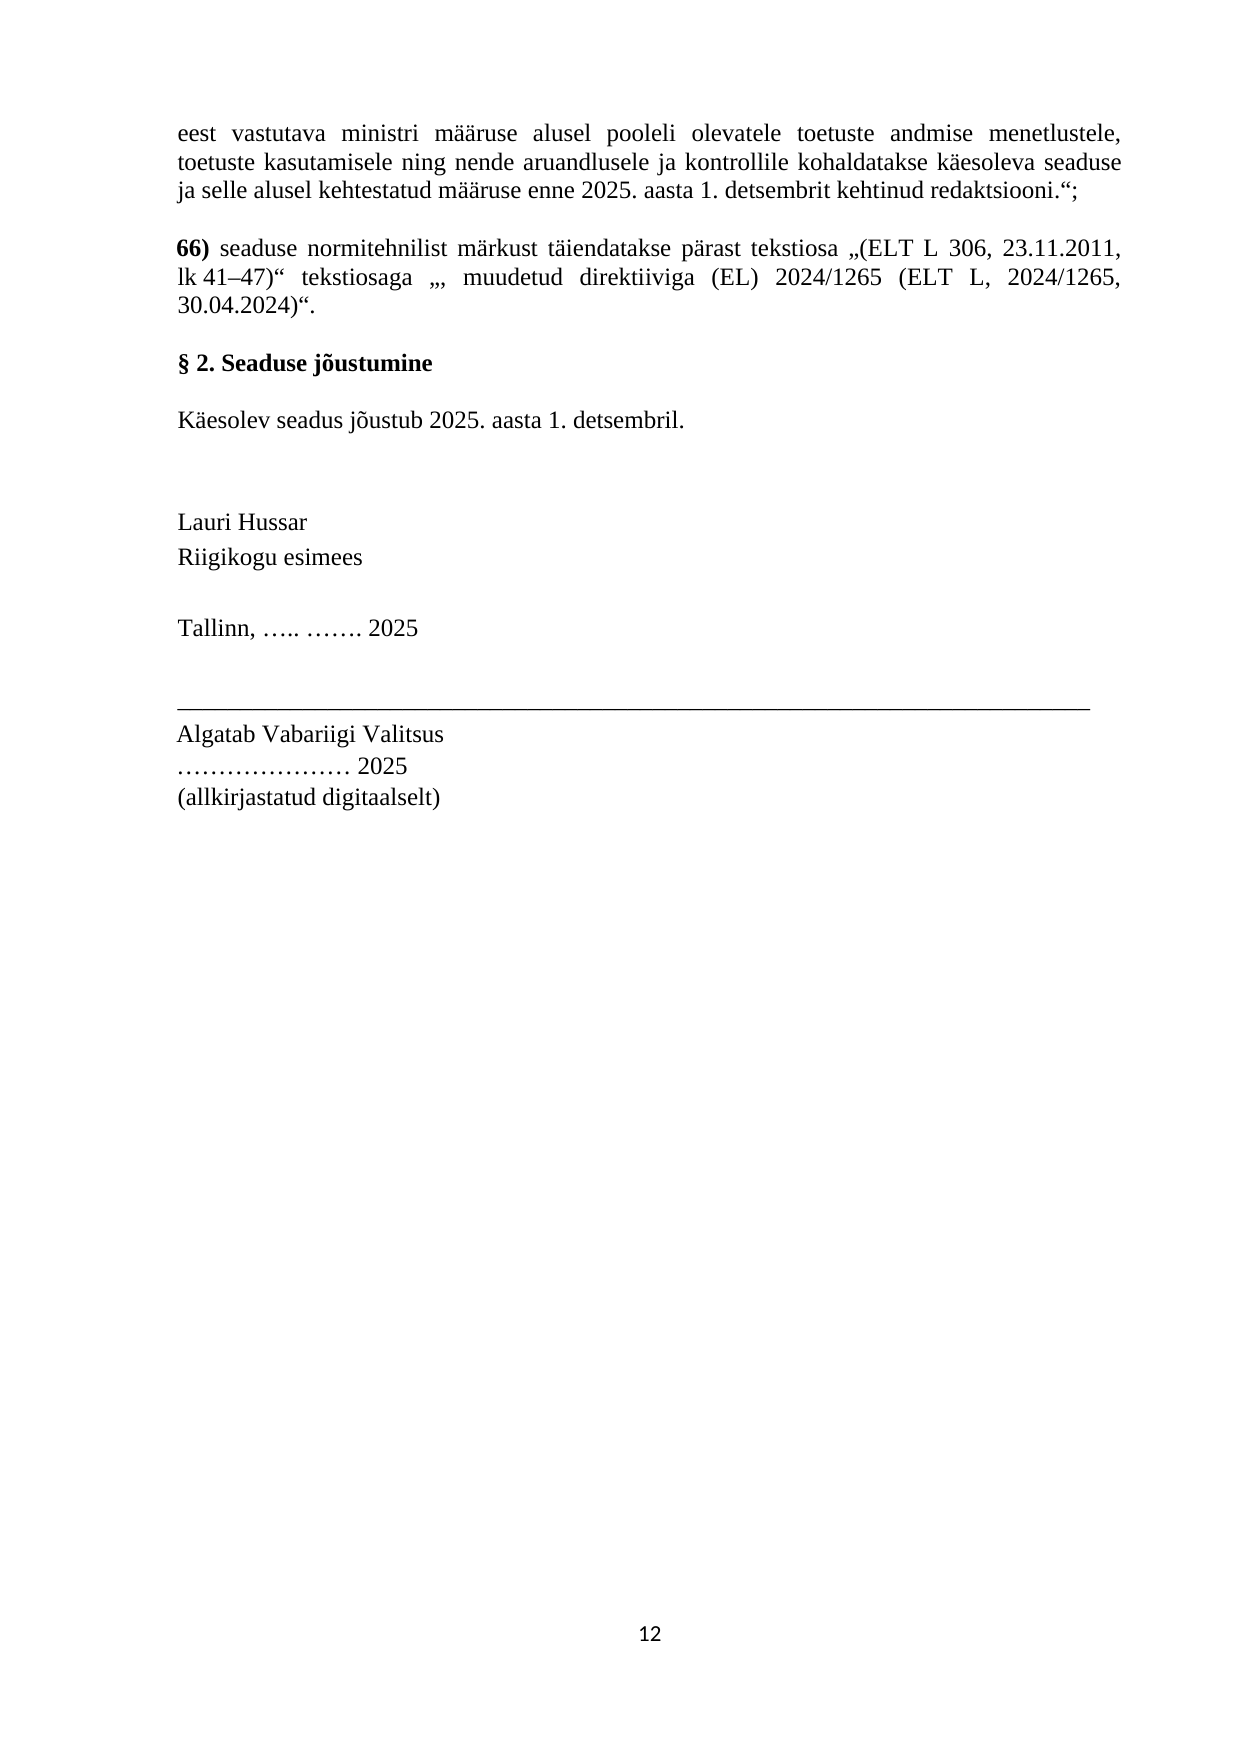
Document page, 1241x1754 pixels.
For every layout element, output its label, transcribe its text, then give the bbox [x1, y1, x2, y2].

text ………………… 2025 [176, 751, 1122, 780]
text Tallinn, ….. ……. 2025 [177, 613, 1122, 642]
text Algatab Vabariigi Valitsus [176, 719, 1122, 748]
text 66) seaduse normitehnilist märkust täiendatakse pärast tekstiosa „(ELT L 306, 23.11.2011, lk 41–47)“ tekstiosaga „, muudetud direktiiviga (EL) 2024/1265 (ELT L, 2024/1265, 30.04.2024)“. [176, 233, 1122, 319]
text Lauri Hussar [177, 507, 1122, 536]
text _________________________________________________________________________ [177, 684, 1122, 713]
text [176, 118, 1122, 204]
text (allkirjastatud digitaalselt) [177, 782, 1122, 811]
text § 2. Seaduse jõustumine [177, 348, 1122, 377]
text Käesolev seadus jõustub 2025. aasta 1. detsembril. [177, 406, 1122, 434]
text Riigikogu esimees [177, 542, 1122, 571]
